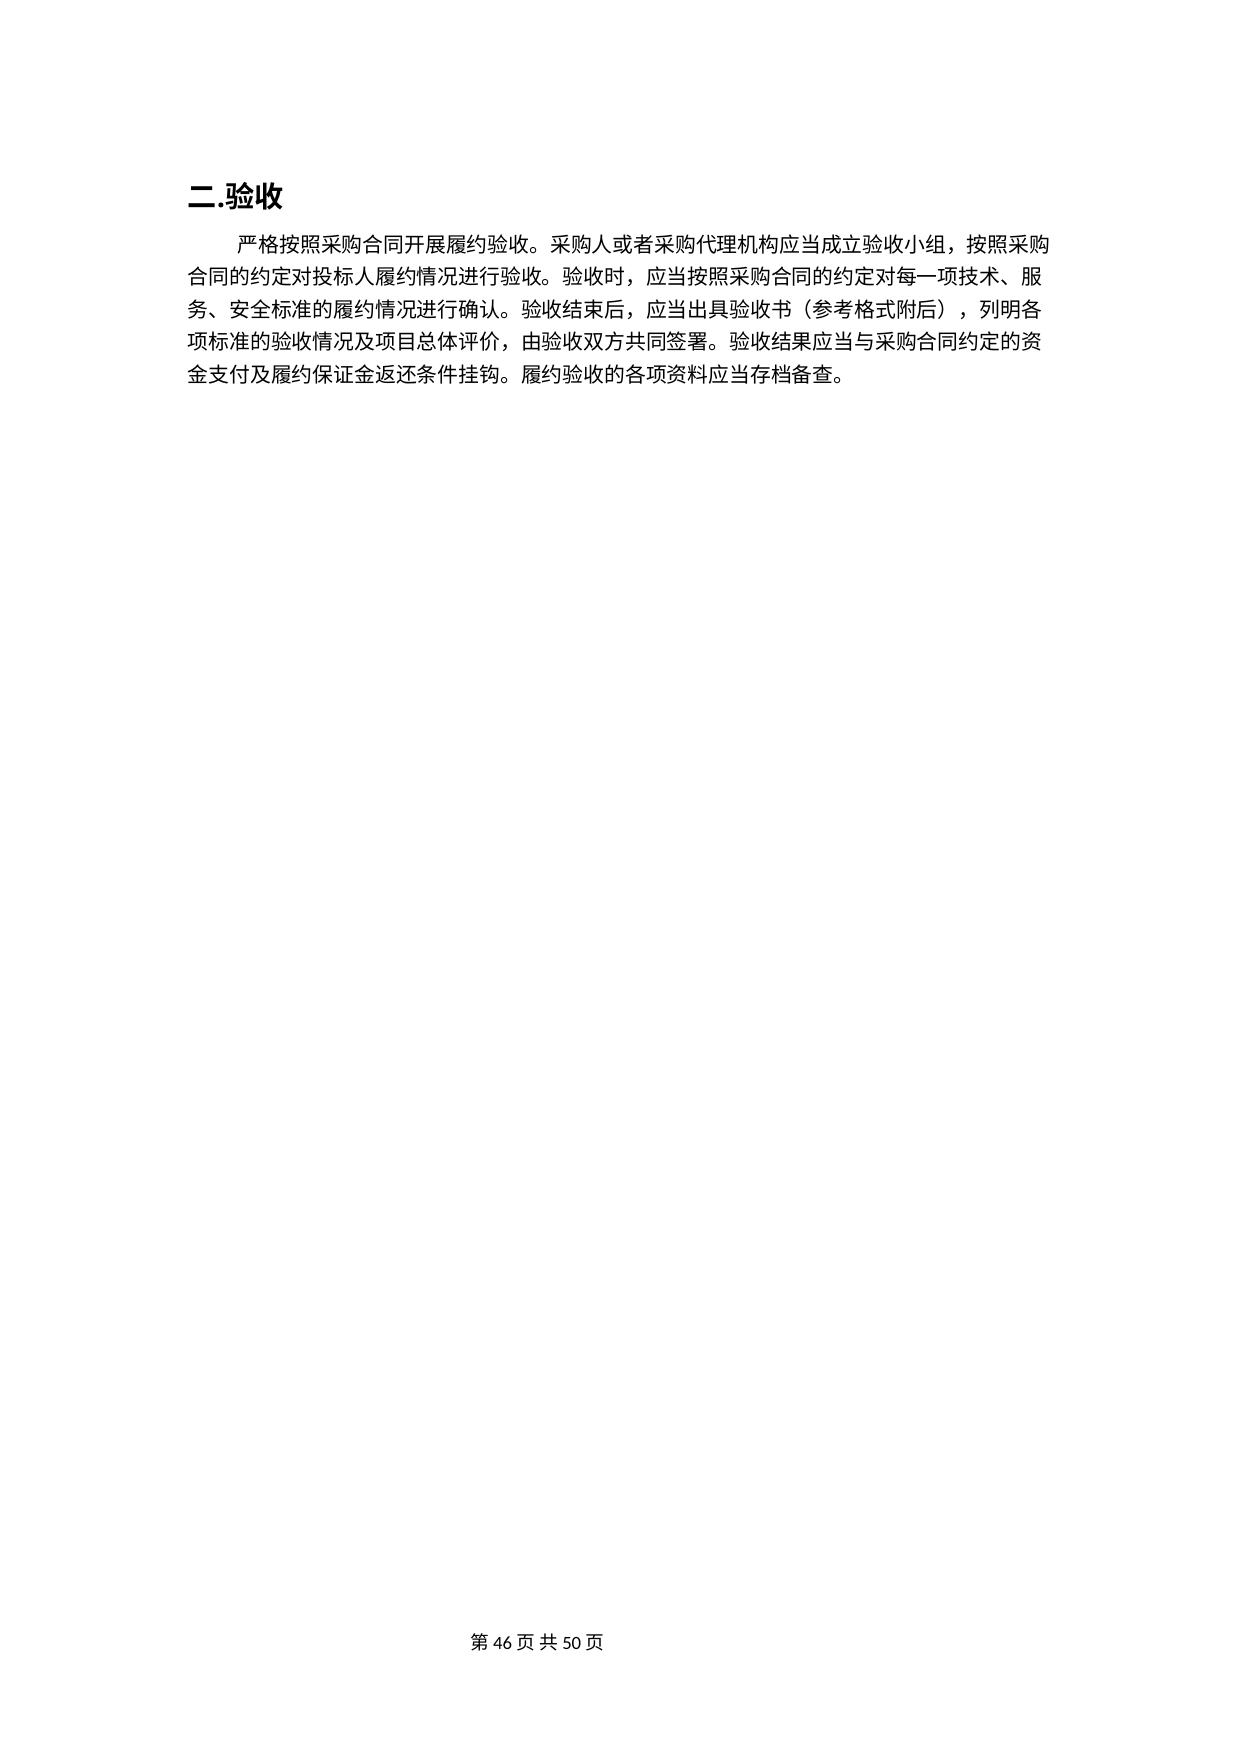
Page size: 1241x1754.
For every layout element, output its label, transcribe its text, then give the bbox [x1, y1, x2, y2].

text 二.验收 [187, 162, 1053, 227]
text 严格按照采购合同开展履约验收。采购人或者采购代理机构应当成立验收小组，按照采购合同的约定对投标人履约情况进行验收。验收时，应当按照采购合同的约定对每一项技术、服务、安全标准的履约情况进行确认。验收结束后，应当出具验收书（参考格式附后），列明各项标准的验收情况及项目总体评价，由验收双方共同签署。验收结果应当与采购合同约定的资金支付及履约保证金返还条件挂钩。履约验收的各项资料应当存档备查。 [187, 227, 1053, 389]
